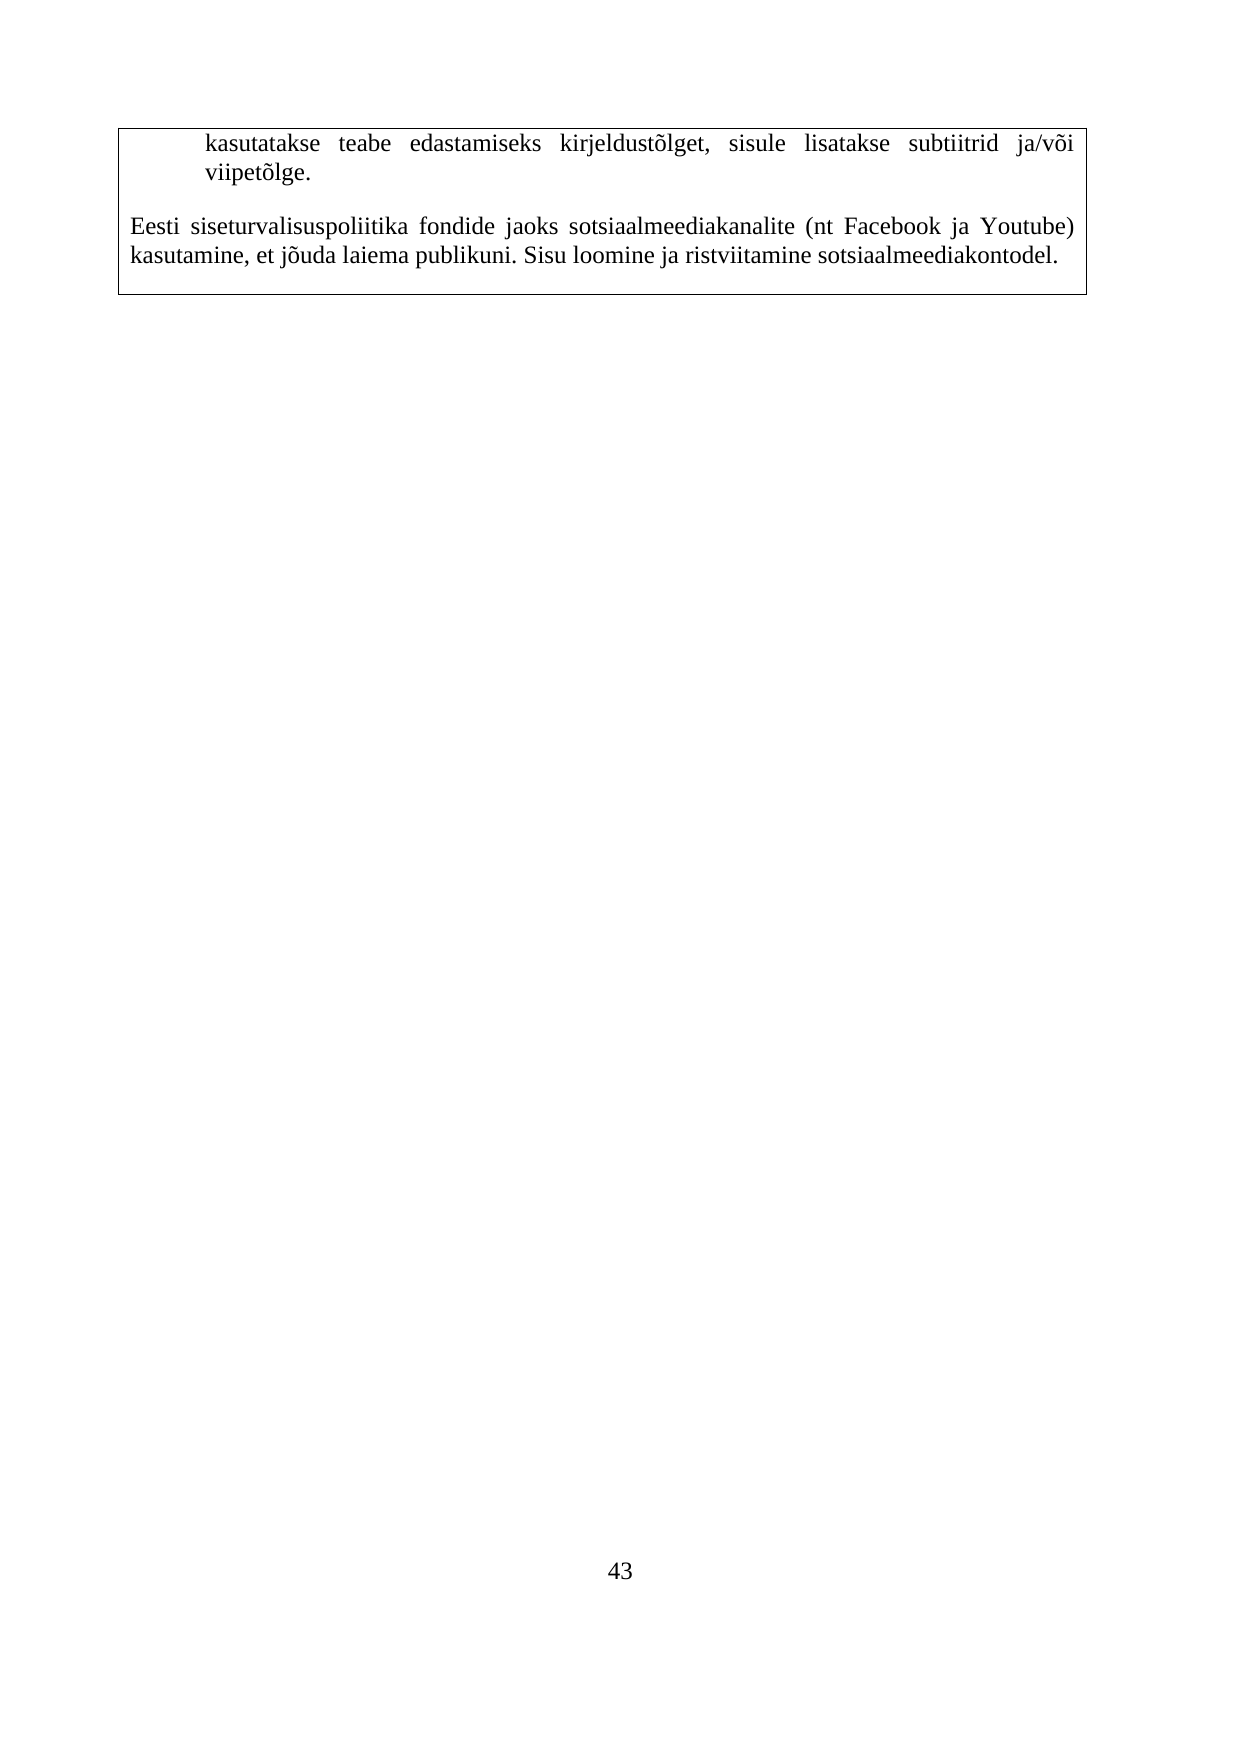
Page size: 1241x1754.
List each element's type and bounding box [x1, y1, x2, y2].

table_header [119, 129, 1086, 293]
